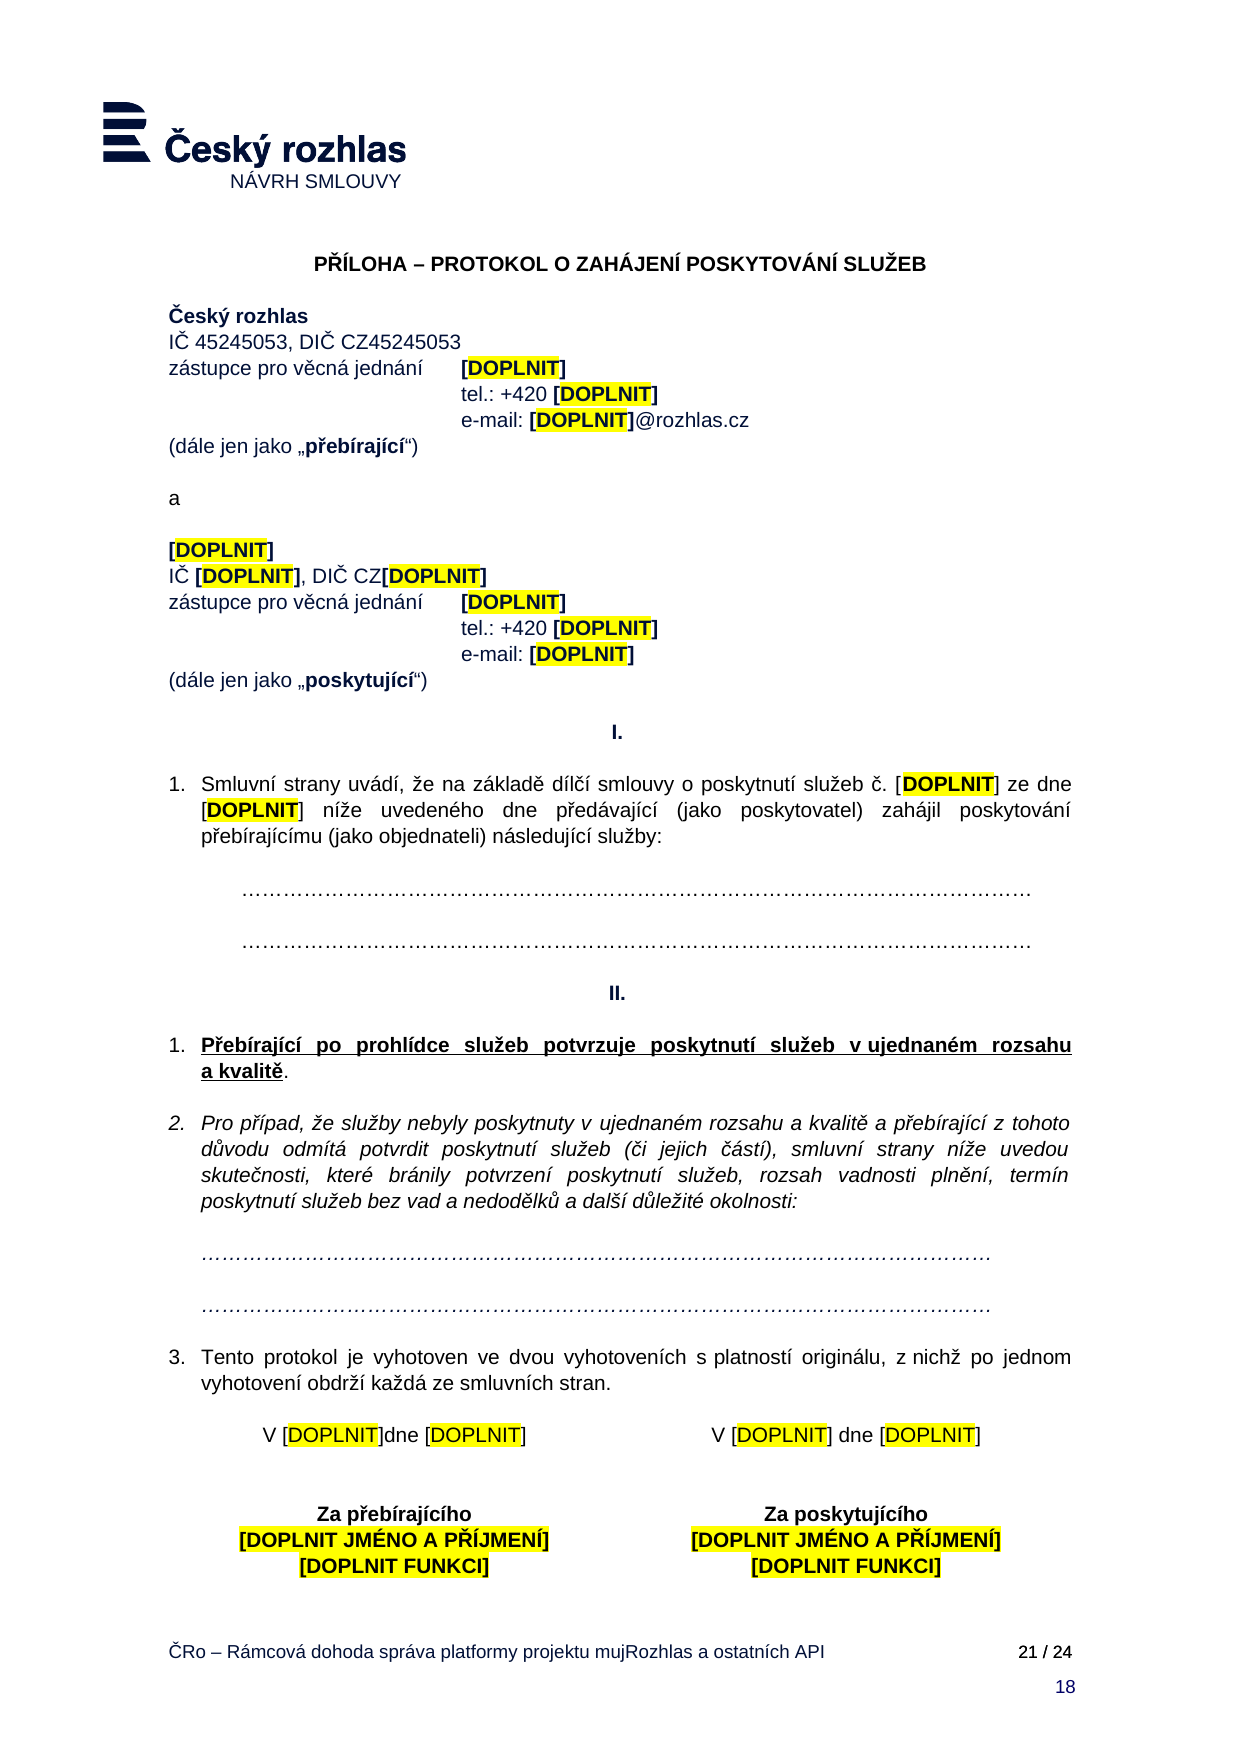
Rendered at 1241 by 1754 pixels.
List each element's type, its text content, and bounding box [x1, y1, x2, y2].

text zástupce pro věcná jednání [DOPLNIT] [168, 354, 1072, 380]
text a [168, 484, 1072, 511]
text tel.: +420 [DOPLNIT] [168, 615, 1072, 641]
list …………………………………………………………………………………………………… [201, 875, 1072, 901]
text tel.: +420 [DOPLNIT] [168, 380, 1072, 406]
text IČ 45245053, DIČ CZ45245053 [168, 328, 1072, 354]
list Tento protokol je vyhotoven ve dvou vyhotoveních s platností originálu, z nichž po jednom vyhotovení obdrží každá ze smluvních stran. [168, 1344, 1072, 1396]
text (dále jen jako „poskytující“) [168, 667, 1072, 693]
subtitle …………………………………………………………………………………………………… [201, 1292, 1072, 1318]
text Český rozhlas [168, 302, 1072, 328]
list Pro případ, že služby nebyly poskytnuty v ujednaném rozsahu a kvalitě a přebírající z tohoto důvodu odmítá potvrdit poskytnutí služeb (či jejich částí), smluvní strany níže uvedou skutečnosti, které bránily potvrzení poskytnutí služeb, rozsah vadnosti plnění, termín poskytnutí služeb bez vad a nedodělků a další důležité okolnosti: [168, 1109, 1072, 1214]
subtitle …………………………………………………………………………………………………… [201, 1240, 1072, 1266]
text e-mail: [DOPLNIT]@rozhlas.cz [168, 406, 1072, 432]
list Přebírající po prohlídce služeb potvrzuje poskytnutí služeb v ujednaném rozsahu a kvalitě. [168, 1031, 1072, 1083]
text (dále jen jako „přebírající“) [168, 432, 1072, 458]
text zástupce pro věcná jednání [DOPLNIT] [168, 589, 1072, 615]
table_cell Za přebírajícího [DOPLNIT JMÉNO A PŘÍJMENÍ] [DOPLNIT FUNKCI] [168, 1448, 620, 1578]
text [DOPLNIT] [168, 537, 1072, 563]
table_cell Za poskytujícího [DOPLNIT JMÉNO A PŘÍJMENÍ] [DOPLNIT FUNKCI] [620, 1448, 1072, 1578]
text IČ [DOPLNIT], DIČ CZ[DOPLNIT] [168, 563, 1072, 589]
table_header V [DOPLNIT] dne [DOPLNIT] [620, 1422, 1072, 1448]
text e-mail: [DOPLNIT] [168, 641, 1072, 667]
list PŘÍLOHA – PROTOKOL O ZAHÁJENÍ POSKYTOVÁNÍ SLUŽEB [168, 250, 1072, 276]
table_header V [DOPLNIT]dne [DOPLNIT] [168, 1422, 620, 1448]
picture [103, 102, 406, 168]
list …………………………………………………………………………………………………… [201, 927, 1072, 953]
list Smluvní strany uvádí, že na základě dílčí smlouvy o poskytnutí služeb č. [DOPLNIT] ze dne [DOPLNIT] níže uvedeného dne předávající (jako poskytovatel) zahájil poskytování přebírajícímu (jako objednateli) následující služby: [168, 771, 1072, 849]
